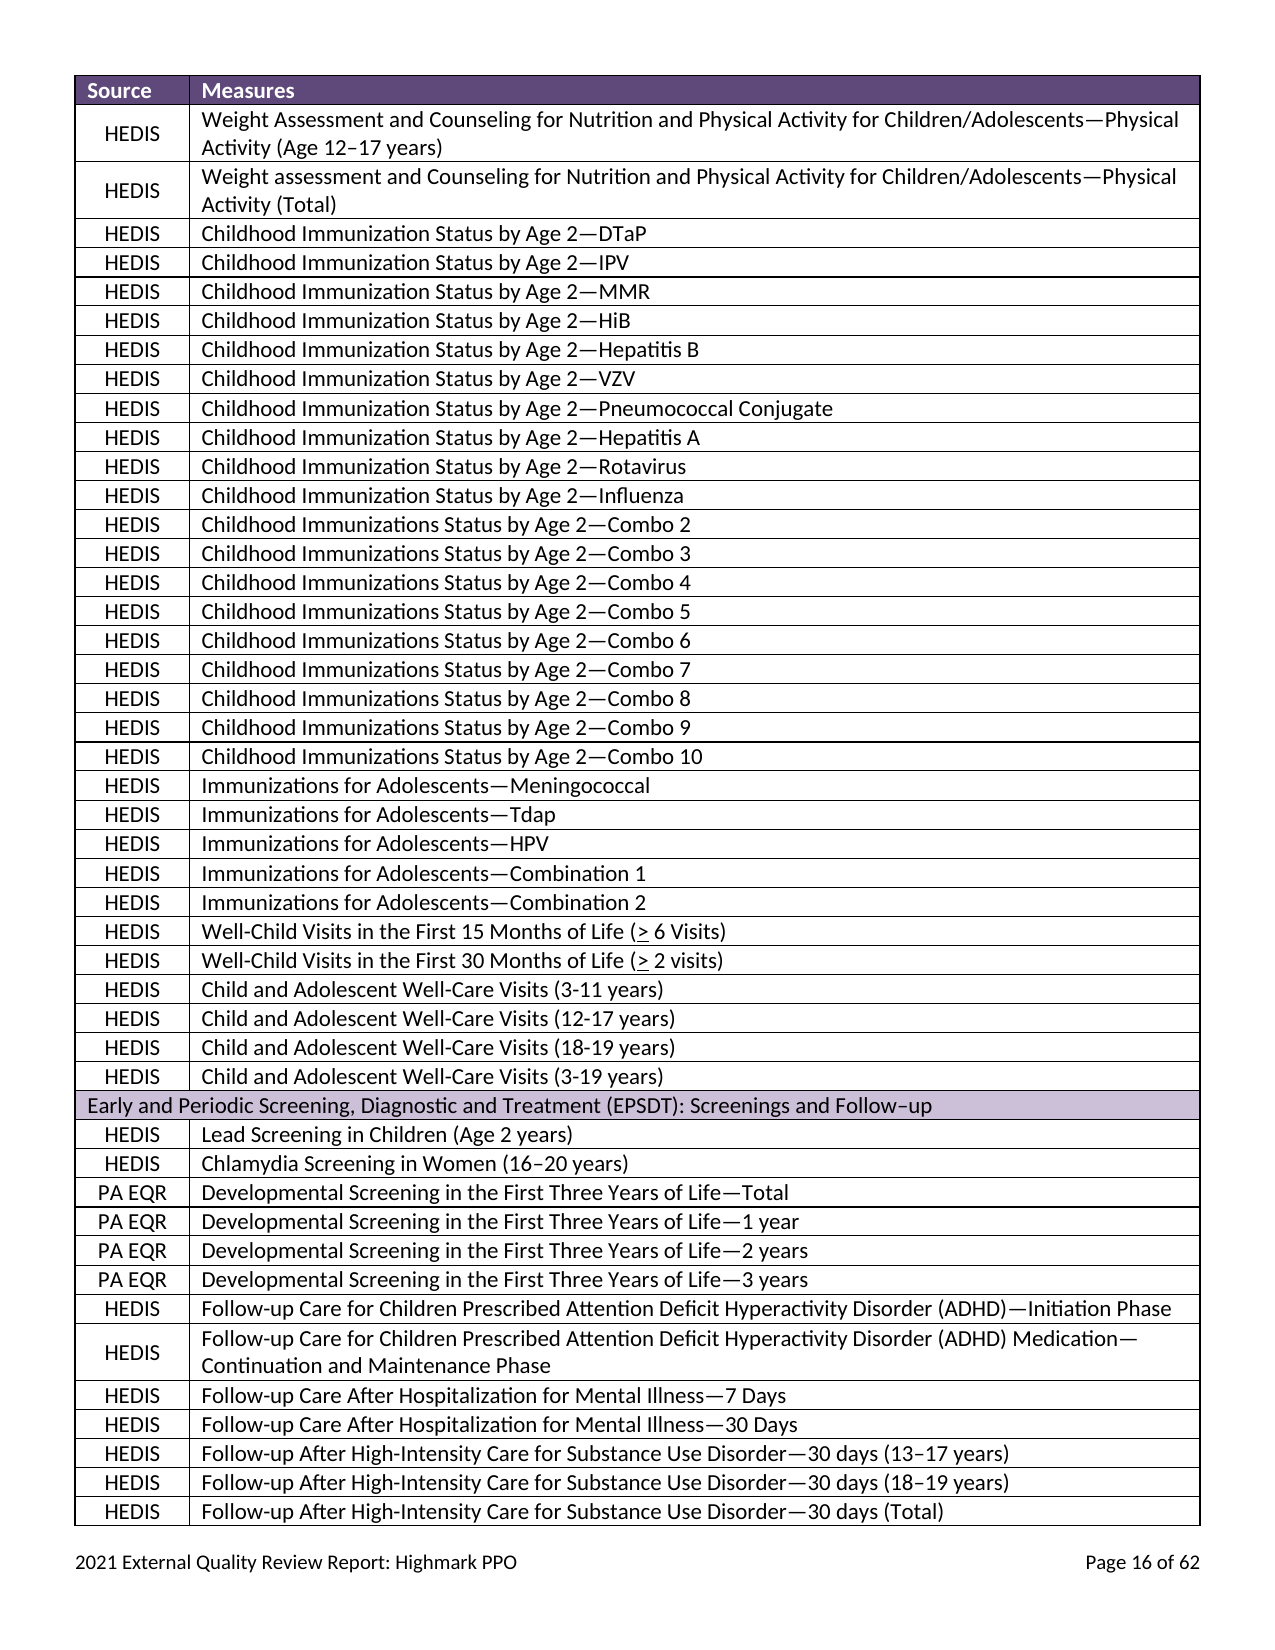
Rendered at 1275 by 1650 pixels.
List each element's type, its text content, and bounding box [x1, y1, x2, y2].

table_cell Follow-up After High-Intensity Care for Substance Use Disorder—30 days (18–19 years) [190, 1468, 1199, 1496]
table_cell PA EQR [76, 1208, 189, 1235]
table_cell HEDIS [76, 248, 189, 276]
table_cell HEDIS [76, 771, 189, 799]
table_cell HEDIS [76, 830, 189, 858]
table_cell HEDIS [76, 423, 189, 451]
table_cell Childhood Immunization Status by Age 2—Pneumococcal Conjugate [190, 394, 1199, 422]
table_cell HEDIS [76, 743, 189, 770]
table_cell Child and Adolescent Well-Care Visits (3-19 years) [190, 1062, 1199, 1090]
table_cell HEDIS [76, 917, 189, 945]
table_cell Childhood Immunization Status by Age 2—MMR [190, 278, 1199, 305]
table_cell Follow-up Care for Children Prescribed Attention Deficit Hyperactivity Disorder (ADHD)—Initiation Phase [190, 1295, 1199, 1323]
table_cell HEDIS [76, 1149, 189, 1177]
table_cell HEDIS [76, 1324, 189, 1380]
table_cell HEDIS [76, 278, 189, 305]
table_cell HEDIS [76, 1120, 189, 1148]
table_cell HEDIS [76, 539, 189, 567]
table_cell Childhood Immunization Status by Age 2—Hepatitis A [190, 423, 1199, 451]
table_cell Childhood Immunizations Status by Age 2—Combo 5 [190, 597, 1199, 625]
table_cell Childhood Immunization Status by Age 2—Influenza [190, 481, 1199, 509]
table_cell Childhood Immunization Status by Age 2—HiB [190, 306, 1199, 334]
table_cell HEDIS [76, 946, 189, 974]
table_cell Developmental Screening in the First Three Years of Life—1 year [190, 1208, 1199, 1235]
table_cell HEDIS [76, 568, 189, 596]
table_cell Early and Periodic Screening, Diagnostic and Treatment (EPSDT): Screenings and Follow–up [76, 1091, 1199, 1119]
table_cell Follow-up Care After Hospitalization for Mental Illness—7 Days [190, 1381, 1199, 1409]
table_cell HEDIS [76, 1004, 189, 1032]
table_cell Well-Child Visits in the First 15 Months of Life (> 6 Visits) [190, 917, 1199, 945]
table_cell HEDIS [76, 452, 189, 480]
table_cell HEDIS [76, 1439, 189, 1467]
table_cell HEDIS [76, 975, 189, 1003]
table_cell Chlamydia Screening in Women (16–20 years) [190, 1149, 1199, 1177]
table_cell HEDIS [76, 655, 189, 683]
table_cell Childhood Immunizations Status by Age 2—Combo 8 [190, 684, 1199, 712]
table_cell Weight Assessment and Counseling for Nutrition and Physical Activity for Children/Adolescents—Physical Activity (Age 12–17 years) [190, 105, 1199, 161]
table_cell Follow-up Care for Children Prescribed Attention Deficit Hyperactivity Disorder (ADHD) Medication—Continuation and Maintenance Phase [190, 1324, 1199, 1380]
table_cell HEDIS [76, 1062, 189, 1090]
table_cell Childhood Immunization Status by Age 2—Rotavirus [190, 452, 1199, 480]
table_cell HEDIS [76, 336, 189, 363]
table_cell Well-Child Visits in the First 30 Months of Life (> 2 visits) [190, 946, 1199, 974]
table_cell Child and Adolescent Well-Care Visits (12-17 years) [190, 1004, 1199, 1032]
table_cell PA EQR [76, 1236, 189, 1264]
table_cell HEDIS [76, 1295, 189, 1323]
table_cell Immunizations for Adolescents—HPV [190, 830, 1199, 858]
table_cell Developmental Screening in the First Three Years of Life—3 years [190, 1266, 1199, 1293]
table_cell Follow-up Care After Hospitalization for Mental Illness—30 Days [190, 1410, 1199, 1438]
table_cell HEDIS [76, 1497, 189, 1525]
table_cell Developmental Screening in the First Three Years of Life—2 years [190, 1236, 1199, 1264]
table_cell HEDIS [76, 1381, 189, 1409]
table_cell Childhood Immunizations Status by Age 2—Combo 3 [190, 539, 1199, 567]
table_cell Child and Adolescent Well-Care Visits (18-19 years) [190, 1033, 1199, 1061]
table_cell Child and Adolescent Well-Care Visits (3-11 years) [190, 975, 1199, 1003]
table_cell HEDIS [76, 1033, 189, 1061]
table_cell Immunizations for Adolescents—Meningococcal [190, 771, 1199, 799]
table_cell HEDIS [76, 1410, 189, 1438]
table_cell Childhood Immunizations Status by Age 2—Combo 6 [190, 626, 1199, 654]
table_cell Immunizations for Adolescents—Combination 2 [190, 888, 1199, 916]
table_cell PA EQR [76, 1266, 189, 1293]
table_header Source [76, 76, 189, 104]
table_cell Follow-up After High-Intensity Care for Substance Use Disorder—30 days (13–17 years) [190, 1439, 1199, 1467]
table_cell Developmental Screening in the First Three Years of Life—Total [190, 1178, 1199, 1206]
table_cell HEDIS [76, 394, 189, 422]
table_header Measures [190, 76, 1199, 104]
table_cell Lead Screening in Children (Age 2 years) [190, 1120, 1199, 1148]
table_cell HEDIS [76, 162, 189, 218]
table_cell Childhood Immunizations Status by Age 2—Combo 4 [190, 568, 1199, 596]
table_cell Childhood Immunization Status by Age 2—Hepatitis B [190, 336, 1199, 363]
table_cell Childhood Immunization Status by Age 2—DTaP [190, 219, 1199, 247]
table_cell HEDIS [76, 481, 189, 509]
table_cell Follow-up After High-Intensity Care for Substance Use Disorder—30 days (Total) [190, 1497, 1199, 1525]
table_cell Childhood Immunizations Status by Age 2—Combo 2 [190, 510, 1199, 538]
table_cell PA EQR [76, 1178, 189, 1206]
table_cell Immunizations for Adolescents—Tdap [190, 801, 1199, 828]
table_cell Weight assessment and Counseling for Nutrition and Physical Activity for Children/Adolescents—Physical Activity (Total) [190, 162, 1199, 218]
table_cell Childhood Immunization Status by Age 2—VZV [190, 365, 1199, 393]
table_cell Childhood Immunizations Status by Age 2—Combo 9 [190, 713, 1199, 741]
table_cell Childhood Immunizations Status by Age 2—Combo 10 [190, 743, 1199, 770]
table_cell HEDIS [76, 365, 189, 393]
table_cell HEDIS [76, 597, 189, 625]
table_cell HEDIS [76, 801, 189, 828]
table_cell HEDIS [76, 713, 189, 741]
table_cell Immunizations for Adolescents—Combination 1 [190, 859, 1199, 887]
table_cell HEDIS [76, 684, 189, 712]
table_cell HEDIS [76, 306, 189, 334]
table_cell Childhood Immunizations Status by Age 2—Combo 7 [190, 655, 1199, 683]
table_cell HEDIS [76, 626, 189, 654]
table_cell HEDIS [76, 219, 189, 247]
table_cell HEDIS [76, 888, 189, 916]
table_cell Childhood Immunization Status by Age 2—IPV [190, 248, 1199, 276]
table_cell HEDIS [76, 510, 189, 538]
table_cell HEDIS [76, 859, 189, 887]
table_cell HEDIS [76, 105, 189, 161]
table_cell HEDIS [76, 1468, 189, 1496]
